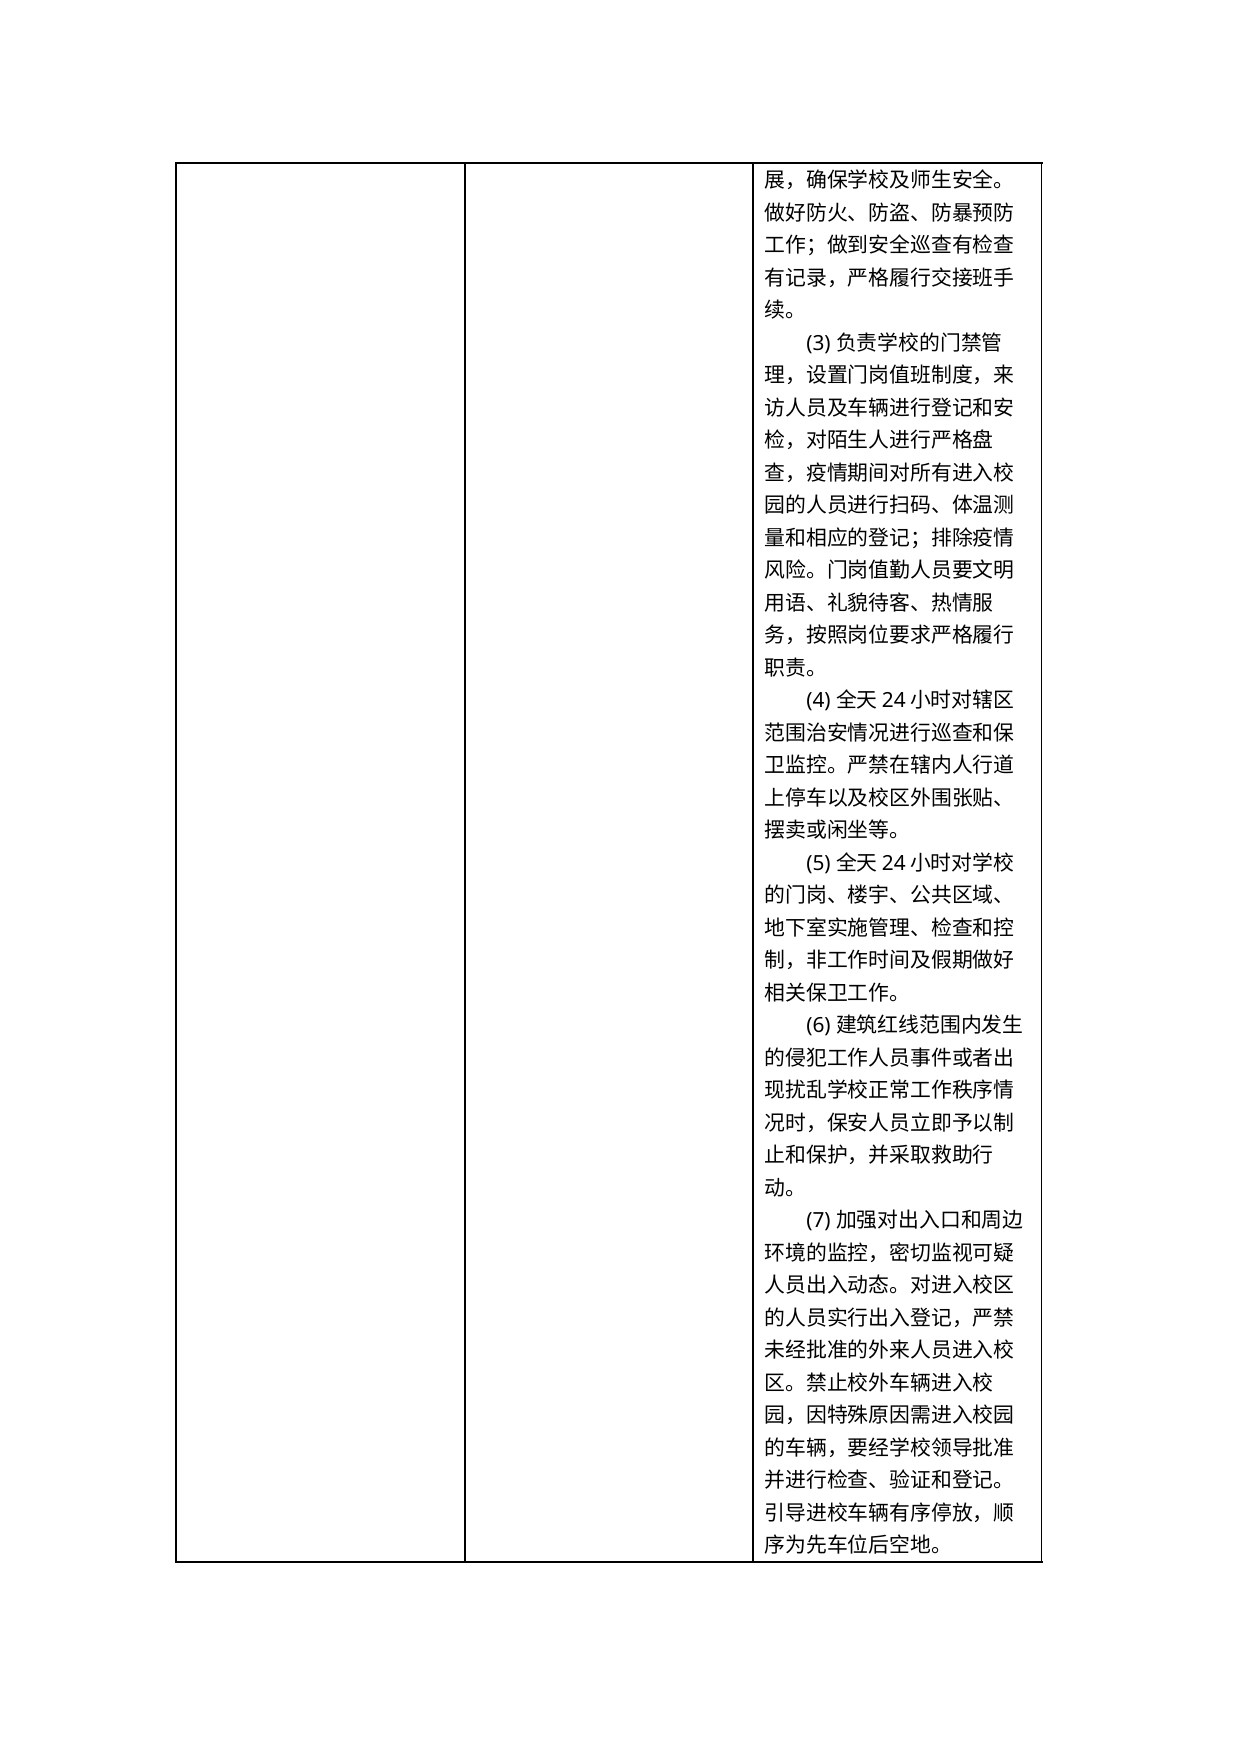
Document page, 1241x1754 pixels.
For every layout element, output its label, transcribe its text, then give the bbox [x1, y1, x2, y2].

table_cell 1 [177, 164, 464, 1561]
table_cell [466, 164, 752, 1561]
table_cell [754, 164, 1041, 1561]
